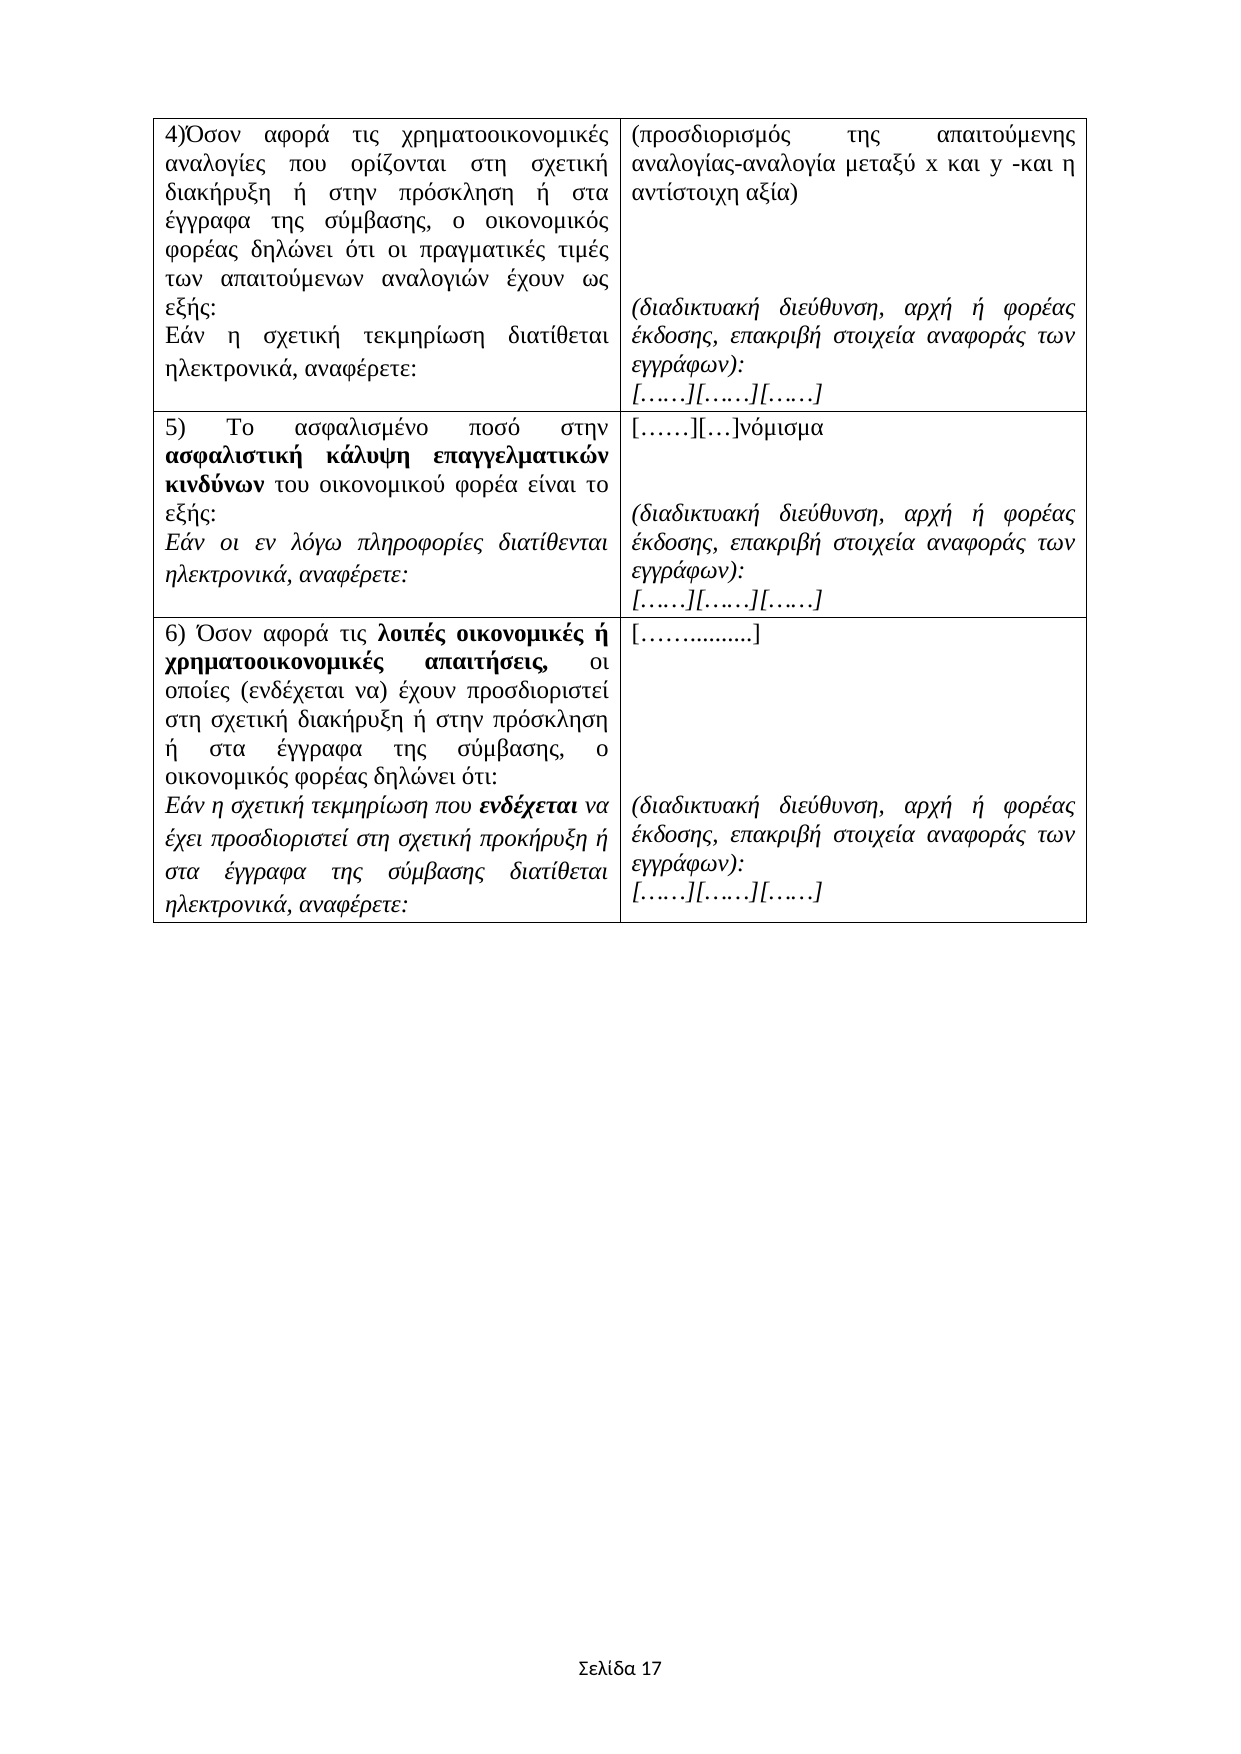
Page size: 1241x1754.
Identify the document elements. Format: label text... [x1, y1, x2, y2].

table_cell 4)Όσον αφορά τις χρηματοοικονομικές αναλογίες που ορίζονται στη σχετική διακήρυξη ή στην πρόσκληση ή στα έγγραφα της σύμβασης, ο οικονομικός φορέας δηλώνει ότι οι πραγματικές τιμές των απαιτούμενων αναλογιών έχουν ως εξής: Εάν η σχετική τεκμηρίωση διατίθεται ηλεκτρονικά, αναφέρετε: [154, 119, 620, 411]
table_cell (προσδιορισμός της απαιτούμενης αναλογίας-αναλογία μεταξύ x και y -και η αντίστοιχη αξία) (διαδικτυακή διεύθυνση, αρχή ή φορέας έκδοσης, επακριβή στοιχεία αναφοράς των εγγράφων): [……][……][……] [621, 119, 1086, 411]
table_cell 5) Το ασφαλισμένο ποσό στην ασφαλιστική κάλυψη επαγγελματικών κινδύνων του οικονομικού φορέα είναι το εξής: Εάν οι εν λόγω πληροφορίες διατίθενται ηλεκτρονικά, αναφέρετε: [154, 412, 620, 617]
table_cell [……][…]νόμισμα (διαδικτυακή διεύθυνση, αρχή ή φορέας έκδοσης, επακριβή στοιχεία αναφοράς των εγγράφων): [……][……][……] [621, 412, 1086, 617]
table_cell [……..........] (διαδικτυακή διεύθυνση, αρχή ή φορέας έκδοσης, επακριβή στοιχεία αναφοράς των εγγράφων): [……][……][……] [621, 618, 1086, 922]
table_cell 6) Όσον αφορά τις λοιπές οικονομικές ή χρηματοοικονομικές απαιτήσεις, οι οποίες (ενδέχεται να) έχουν προσδιοριστεί στη σχετική διακήρυξη ή στην πρόσκληση ή στα έγγραφα της σύμβασης, ο οικονομικός φορέας δηλώνει ότι: Εάν η σχετική τεκμηρίωση που ενδέχεται να έχει προσδιοριστεί στη σχετική προκήρυξη ή στα έγγραφα της σύμβασης διατίθεται ηλεκτρονικά, αναφέρετε: [154, 618, 620, 922]
